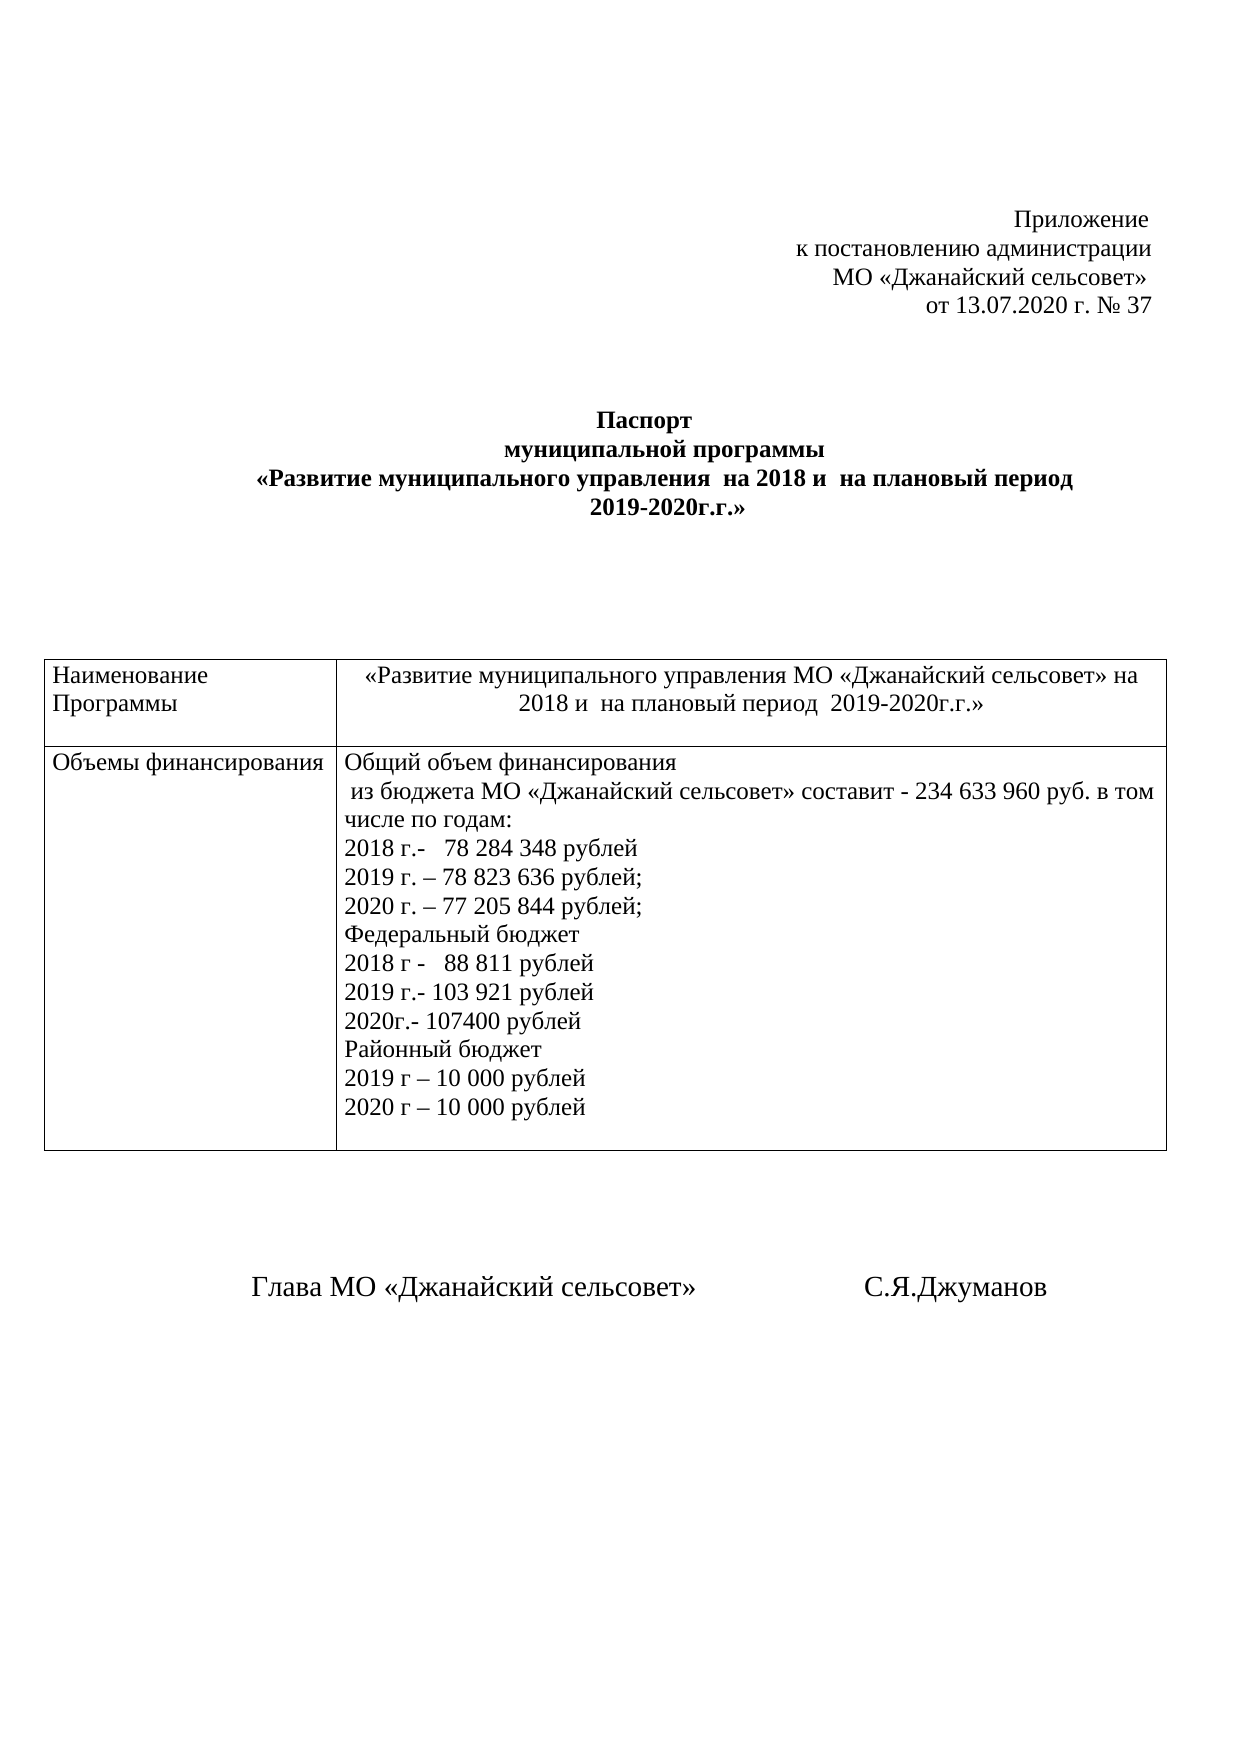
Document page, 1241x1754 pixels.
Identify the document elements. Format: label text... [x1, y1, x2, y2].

text к постановлению администрации [739, 233, 1152, 262]
text муниципальной программы [177, 434, 1152, 463]
text 2019-2020г.г.» [177, 492, 1152, 521]
text МО «Джанайский сельсовет» [739, 262, 1152, 291]
table_header «Развитие муниципального управления МО «Джанайский сельсовет» на 2018 и на плановый период 2019-2020г.г.» [337, 660, 1166, 746]
text Паспорт [177, 406, 1152, 434]
table_cell Общий объем финансирования из бюджета МО «Джанайский сельсовет» составит - 234 633 960 руб. в том числе по годам: 2018 г.- 78 284 348 рублей 2019 г. – 78 823 636 рублей; 2020 г. – 77 205 844 рублей; Федеральный бюджет 2018 г - 88 811 рублей 2019 г.- 103 921 рублей 2020г.- 107400 рублей Районный бюджет 2019 г – 10 000 рублей 2020 г – 10 000 рублей [337, 747, 1166, 1149]
table_header Наименование Программы [45, 660, 336, 746]
table_cell Объемы финансирования [45, 747, 336, 1149]
text от 13.07.2020 г. № 37 [739, 291, 1152, 319]
text Глава МО «Джанайский сельсовет» С.Я.Джуманов [177, 1269, 1152, 1303]
text Приложение [739, 204, 1152, 233]
text «Развитие муниципального управления на 2018 и на плановый период [177, 463, 1152, 492]
